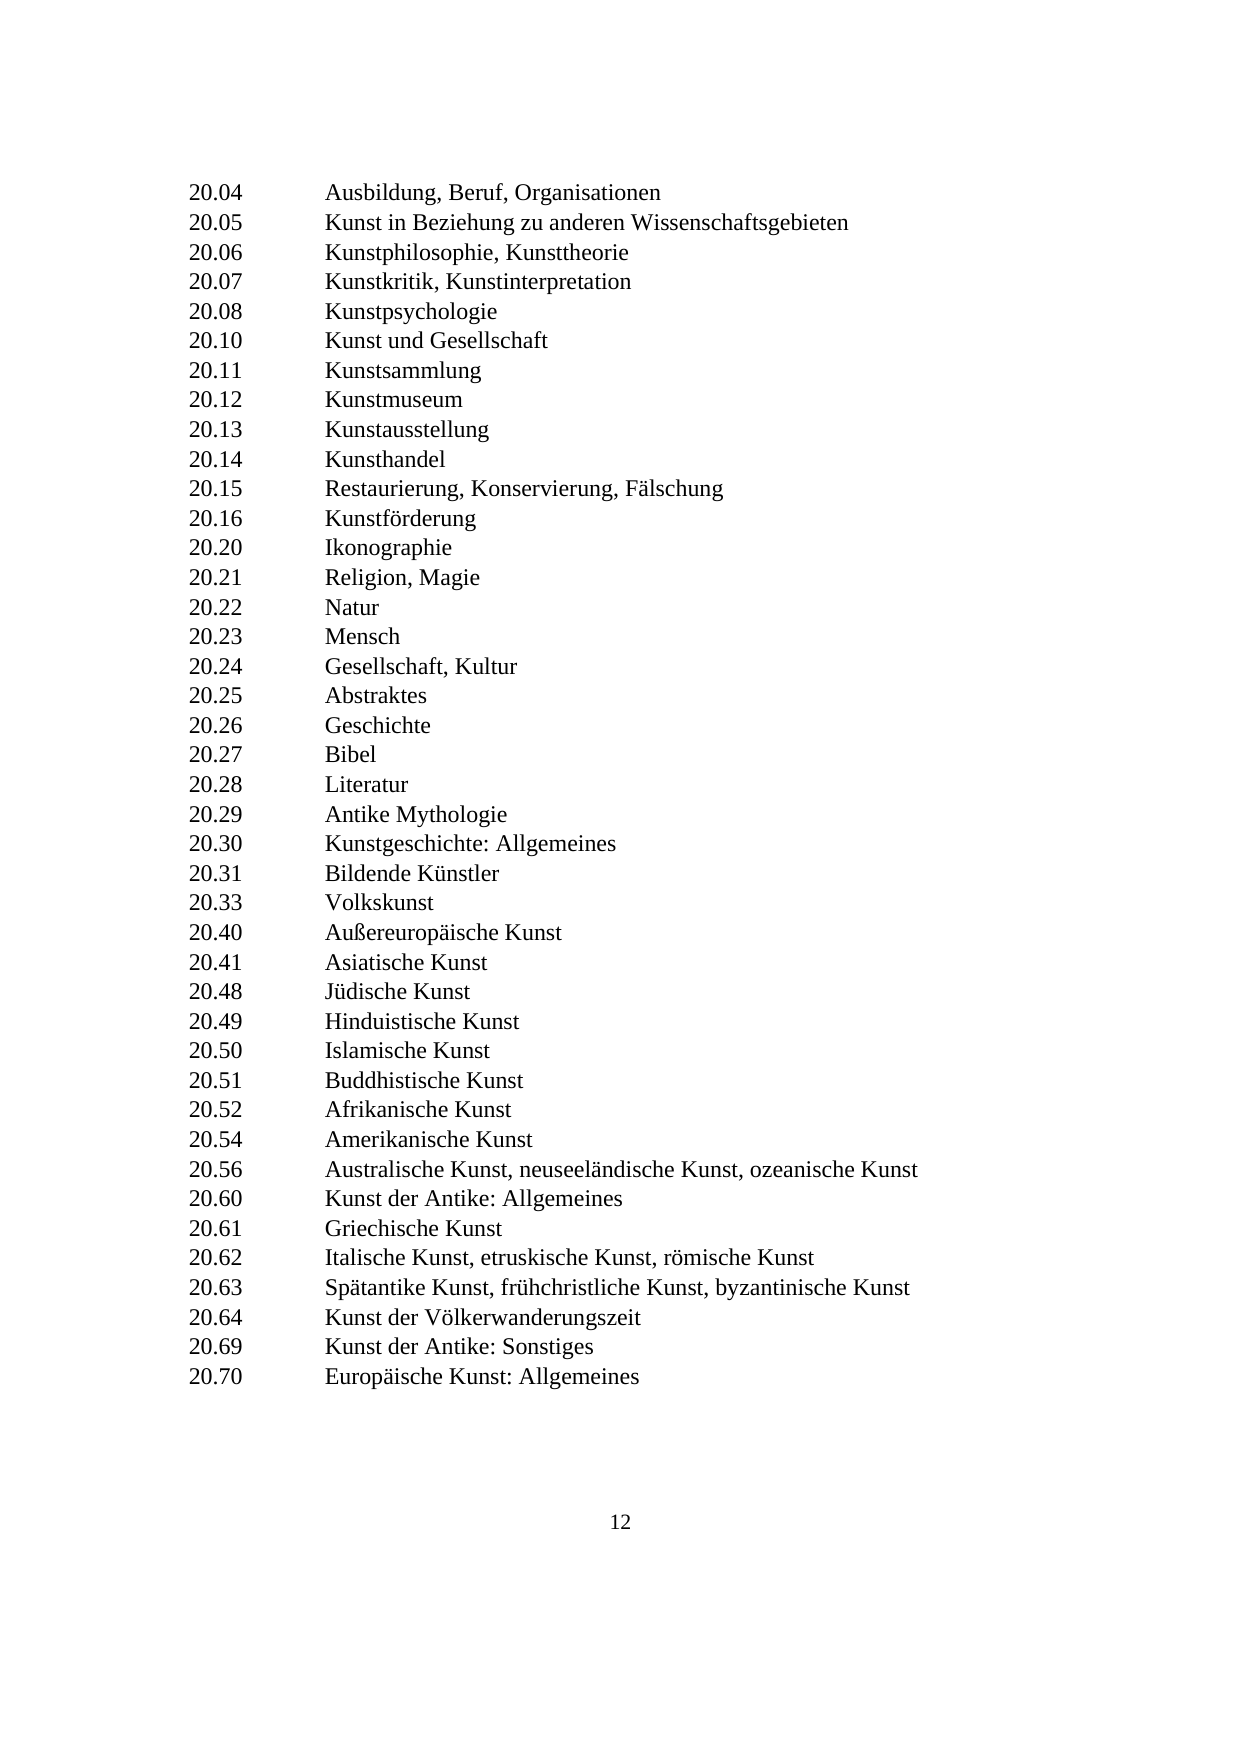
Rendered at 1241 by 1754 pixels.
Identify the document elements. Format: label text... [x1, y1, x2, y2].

table_cell Kunst der Völkerwanderungszeit [313, 1301, 1085, 1331]
table_cell 20.70 [177, 1361, 313, 1390]
table_cell Europäische Kunst: Allgemeines [313, 1361, 1085, 1390]
table_cell Volkskunst [313, 887, 1085, 917]
table_cell Bibel [313, 739, 1085, 769]
table_cell Kunstmuseum [313, 384, 1085, 414]
table_cell 20.48 [177, 976, 313, 1006]
table_cell Italische Kunst, etruskische Kunst, römische Kunst [313, 1242, 1085, 1272]
table_cell 20.05 [177, 207, 313, 236]
table_cell Restaurierung, Konservierung, Fälschung [313, 473, 1085, 503]
table_cell Kunst in Beziehung zu anderen Wissenschaftsgebieten [313, 207, 1085, 236]
table_cell Jüdische Kunst [313, 976, 1085, 1006]
table_cell 20.11 [177, 355, 313, 384]
table_cell 20.08 [177, 296, 313, 325]
table_cell Afrikanische Kunst [313, 1094, 1085, 1124]
table_cell Spätantike Kunst, frühchristliche Kunst, byzantinische Kunst [313, 1272, 1085, 1301]
table_cell Kunsthandel [313, 444, 1085, 473]
table_cell 20.50 [177, 1035, 313, 1065]
table_cell 20.22 [177, 591, 313, 621]
table_cell 20.64 [177, 1301, 313, 1331]
table_cell 20.16 [177, 503, 313, 532]
table_cell 20.69 [177, 1331, 313, 1361]
table_cell 20.26 [177, 710, 313, 739]
table_cell Kunstphilosophie, Kunsttheorie [313, 236, 1085, 266]
table_cell Ausbildung, Beruf, Organisationen [313, 177, 1085, 207]
table_cell Kunstgeschichte: Allgemeines [313, 828, 1085, 858]
table_cell Bildende Künstler [313, 858, 1085, 887]
table_cell Religion, Magie [313, 562, 1085, 591]
table_cell Griechische Kunst [313, 1213, 1085, 1242]
table_cell Asiatische Kunst [313, 946, 1085, 976]
table_cell 20.21 [177, 562, 313, 591]
table_cell 20.04 [177, 177, 313, 207]
table_cell 20.31 [177, 858, 313, 887]
table_cell 20.15 [177, 473, 313, 503]
table_cell 20.51 [177, 1065, 313, 1094]
table_cell Geschichte [313, 710, 1085, 739]
table_cell 20.62 [177, 1242, 313, 1272]
table_cell 20.29 [177, 799, 313, 828]
table_cell 20.56 [177, 1154, 313, 1183]
table_cell 20.28 [177, 769, 313, 798]
table_cell 20.52 [177, 1094, 313, 1124]
table_cell 20.20 [177, 532, 313, 562]
table_cell 20.10 [177, 325, 313, 355]
table_cell Abstraktes [313, 680, 1085, 710]
table_cell 20.25 [177, 680, 313, 710]
table_cell Kunst der Antike: Allgemeines [313, 1183, 1085, 1213]
table_cell 20.24 [177, 651, 313, 680]
table_cell Antike Mythologie [313, 799, 1085, 828]
table_cell Kunstausstellung [313, 414, 1085, 443]
table_cell Buddhistische Kunst [313, 1065, 1085, 1094]
table_cell 20.12 [177, 384, 313, 414]
table_cell 20.07 [177, 266, 313, 296]
table_cell Kunstkritik, Kunstinterpretation [313, 266, 1085, 296]
table_cell 20.27 [177, 739, 313, 769]
table_cell Hinduistische Kunst [313, 1006, 1085, 1035]
table_cell Natur [313, 591, 1085, 621]
table_cell 20.63 [177, 1272, 313, 1301]
table_cell 20.54 [177, 1124, 313, 1153]
table_cell Kunst der Antike: Sonstiges [313, 1331, 1085, 1361]
table_cell Kunstförderung [313, 503, 1085, 532]
table_cell Gesellschaft, Kultur [313, 651, 1085, 680]
table_cell 20.49 [177, 1006, 313, 1035]
table_cell Kunstsammlung [313, 355, 1085, 384]
table_cell Australische Kunst, neuseeländische Kunst, ozeanische Kunst [313, 1154, 1085, 1183]
table_cell 20.41 [177, 946, 313, 976]
table_cell Islamische Kunst [313, 1035, 1085, 1065]
table_cell 20.14 [177, 444, 313, 473]
table_cell Außereuropäische Kunst [313, 917, 1085, 946]
table_cell Literatur [313, 769, 1085, 798]
table_cell 20.06 [177, 236, 313, 266]
table_cell 20.60 [177, 1183, 313, 1213]
table_cell 20.61 [177, 1213, 313, 1242]
table_cell Mensch [313, 621, 1085, 651]
table_cell Ikonographie [313, 532, 1085, 562]
table_cell Kunst und Gesellschaft [313, 325, 1085, 355]
table_cell Amerikanische Kunst [313, 1124, 1085, 1153]
table_cell 20.30 [177, 828, 313, 858]
table_cell 20.23 [177, 621, 313, 651]
table_cell 20.33 [177, 887, 313, 917]
table_cell 20.13 [177, 414, 313, 443]
table_cell Kunstpsychologie [313, 296, 1085, 325]
table_cell 20.40 [177, 917, 313, 946]
